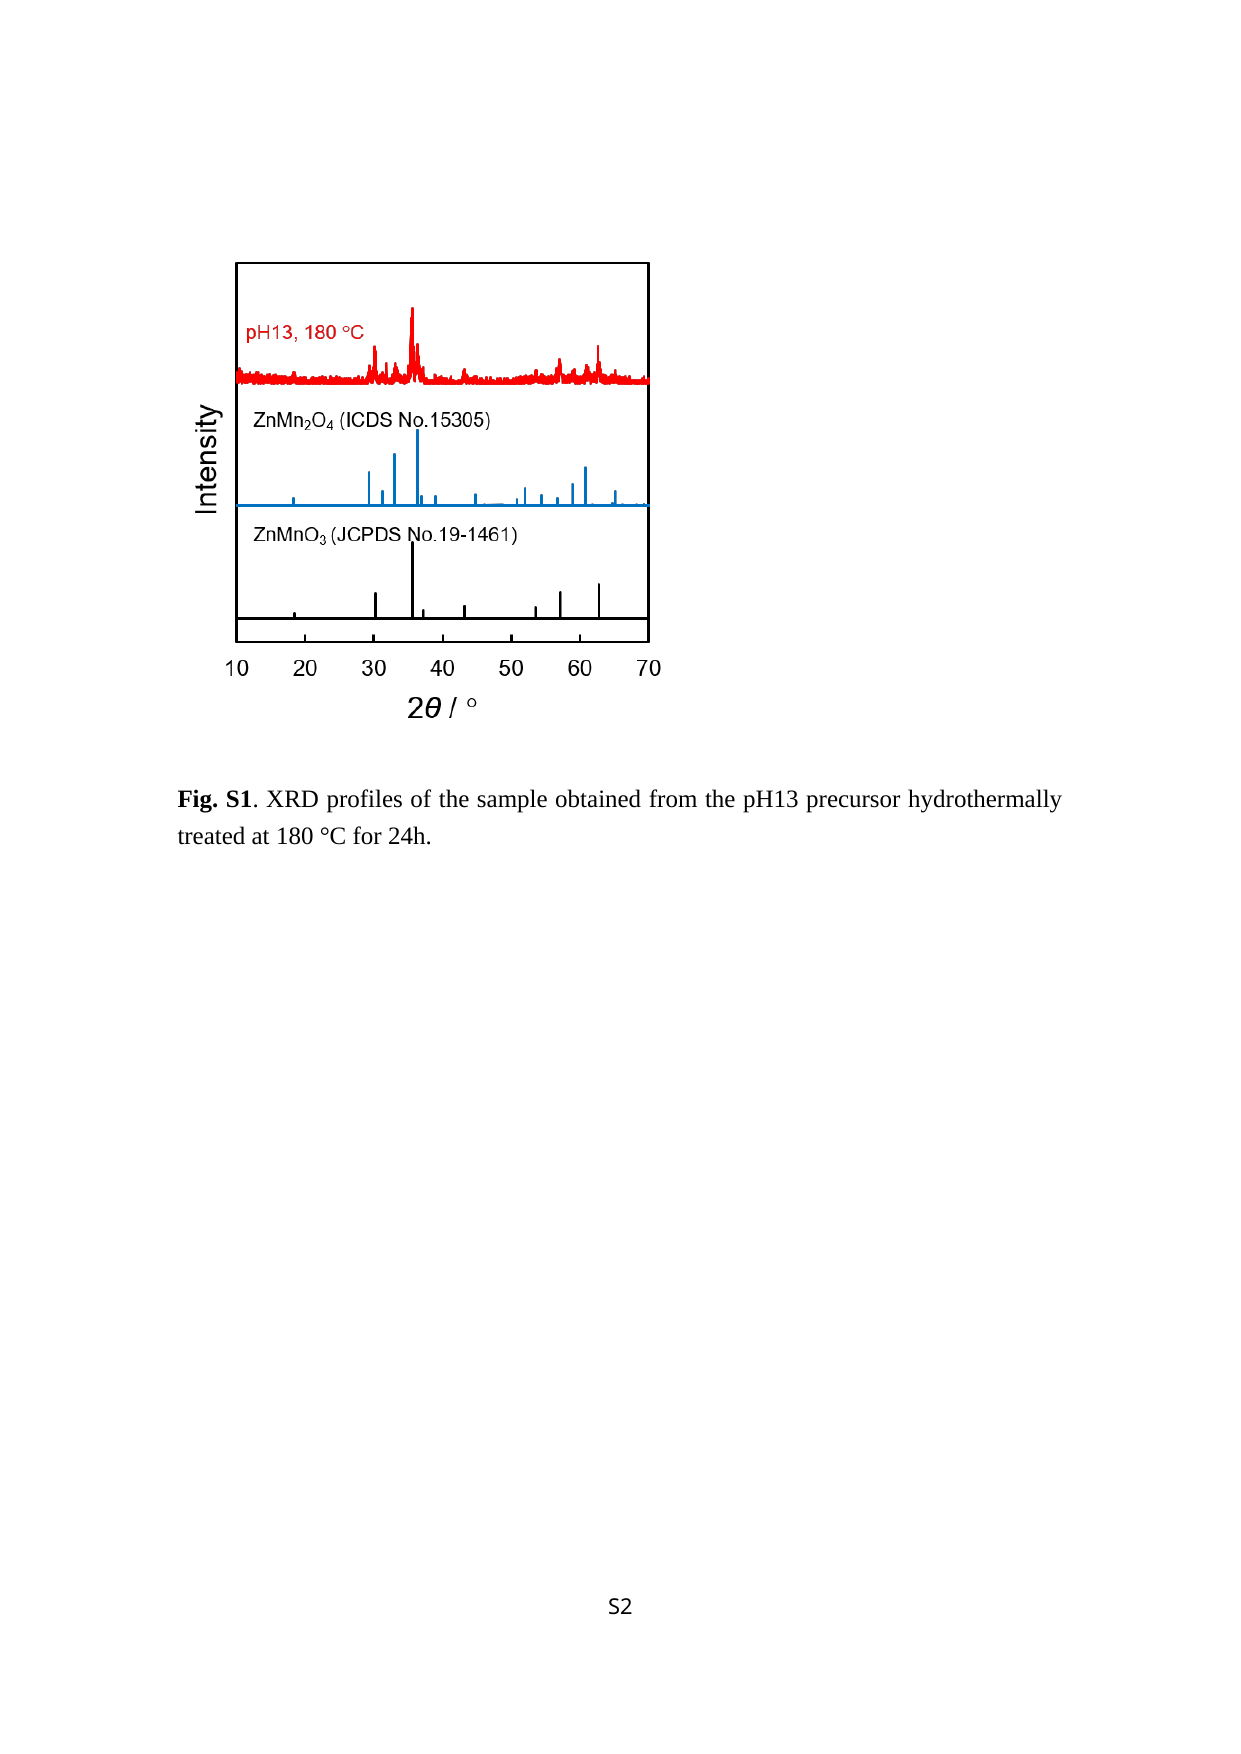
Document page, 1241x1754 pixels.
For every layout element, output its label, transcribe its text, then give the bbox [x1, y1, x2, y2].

text Fig. S1. XRD profiles of the sample obtained from the pH13 precursor hydrothermally treated at 180 °C for 24h. [177, 779, 1063, 854]
picture [177, 216, 672, 744]
